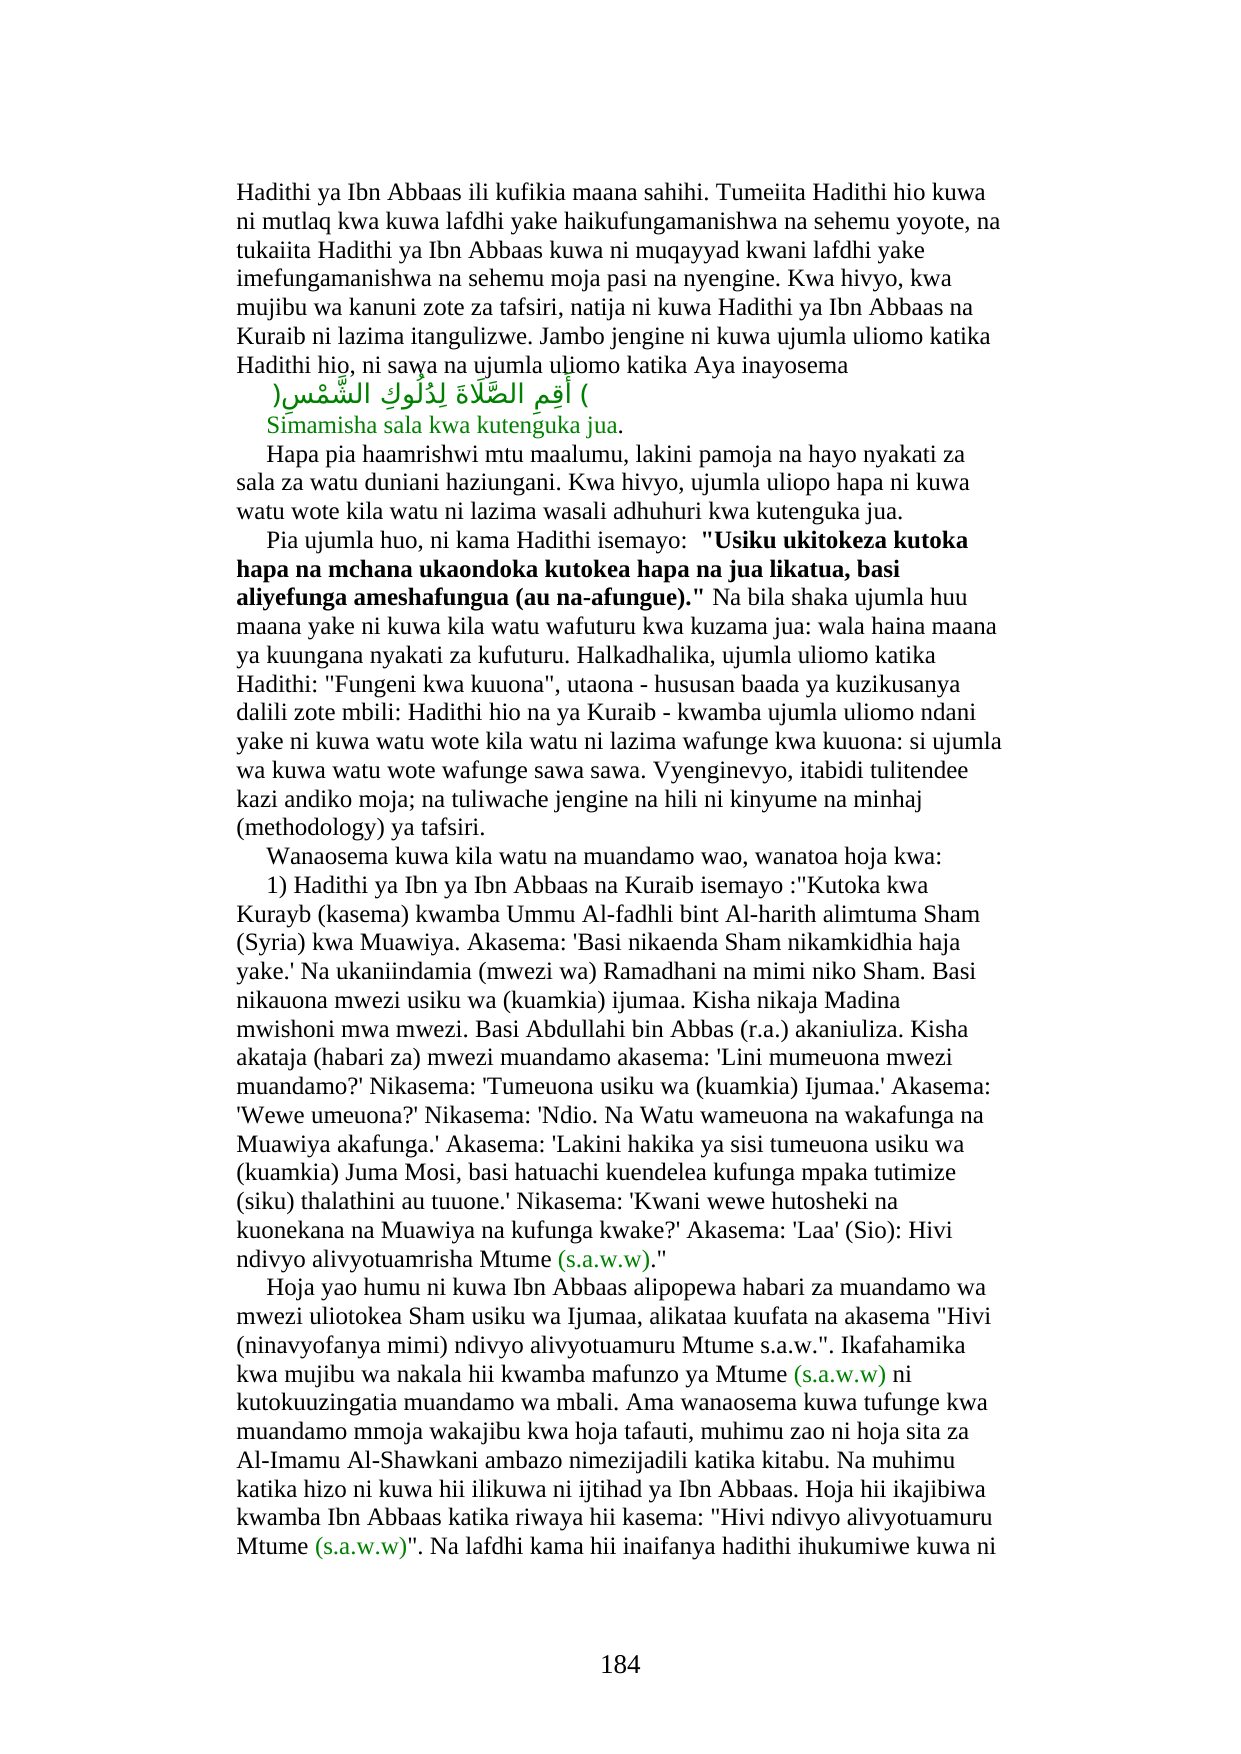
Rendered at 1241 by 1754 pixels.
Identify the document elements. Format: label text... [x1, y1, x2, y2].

text Simamisha sala kwa kutenguka jua. [236, 410, 1004, 439]
text ﴿أَقِمِ الصَّلَاةَ لِدُلُوكِ الشَّمْسِ ﴾ [236, 378, 1004, 410]
text Pia ujumla huo, ni kama Hadithi isemayo: "Usiku ukitokeza kutoka hapa na mchana ukaondoka kutokea hapa na jua likatua, basi aliyefunga ameshafungua (au na-afungue)." Na bila shaka ujumla huu maana yake ni kuwa kila watu wafuturu kwa kuzama jua: wala haina maana ya kuungana nyakati za kufuturu. Halkadhalika, ujumla uliomo katika Hadithi: "Fungeni kwa kuuona", utaona - hususan baada ya kuzikusanya dalili zote mbili: Hadithi hio na ya Kuraib - kwamba ujumla uliomo ndani yake ni kuwa watu wote kila watu ni lazima wafunge kwa kuuona: si ujumla wa kuwa watu wote wafunge sawa sawa. Vyenginevyo, itabidi tulitendee kazi andiko moja; na tuliwache jengine na hili ni kinyume na minhaj (methodology) ya tafsiri. [236, 525, 1004, 841]
text Wanaosema kuwa kila watu na muandamo wao, wanatoa hoja kwa: [236, 841, 1004, 870]
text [236, 177, 1004, 378]
text Hapa pia haamrishwi mtu maalumu, lakini pamoja na hayo nyakati za sala za watu duniani haziungani. Kwa hivyo, ujumla uliopo hapa ni kuwa watu wote kila watu ni lazima wasali adhuhuri kwa kutenguka jua. [236, 439, 1004, 525]
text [236, 1272, 1004, 1560]
text 1) Hadithi ya Ibn ya Ibn Abbaas na Kuraib isemayo :"Kutoka kwa Kurayb (kasema) kwamba Ummu Al-fadhli bint Al-harith alimtuma Sham (Syria) kwa Muawiya. Akasema: 'Basi nikaenda Sham nikamkidhia haja yake.' Na ukaniindamia (mwezi wa) Ramadhani na mimi niko Sham. Basi nikauona mwezi usiku wa (kuamkia) ijumaa. Kisha nikaja Madina mwishoni mwa mwezi. Basi Abdullahi bin Abbas (r.a.) akaniuliza. Kisha akataja (habari za) mwezi muandamo akasema: 'Lini mumeuona mwezi muandamo?' Nikasema: 'Tumeuona usiku wa (kuamkia) Ijumaa.' Akasema: 'Wewe umeuona?' Nikasema: 'Ndio. Na Watu wameuona na wakafunga na Muawiya akafunga.' Akasema: 'Lakini hakika ya sisi tumeuona usiku wa (kuamkia) Juma Mosi, basi hatuachi kuendelea kufunga mpaka tutimize (siku) thalathini au tuuone.' Nikasema: 'Kwani wewe hutosheki na kuonekana na Muawiya na kufunga kwake?' Akasema: 'Laa' (Sio): Hivi ndivyo alivyotuamrisha Mtume (s.a.w.w)." [236, 870, 1004, 1272]
